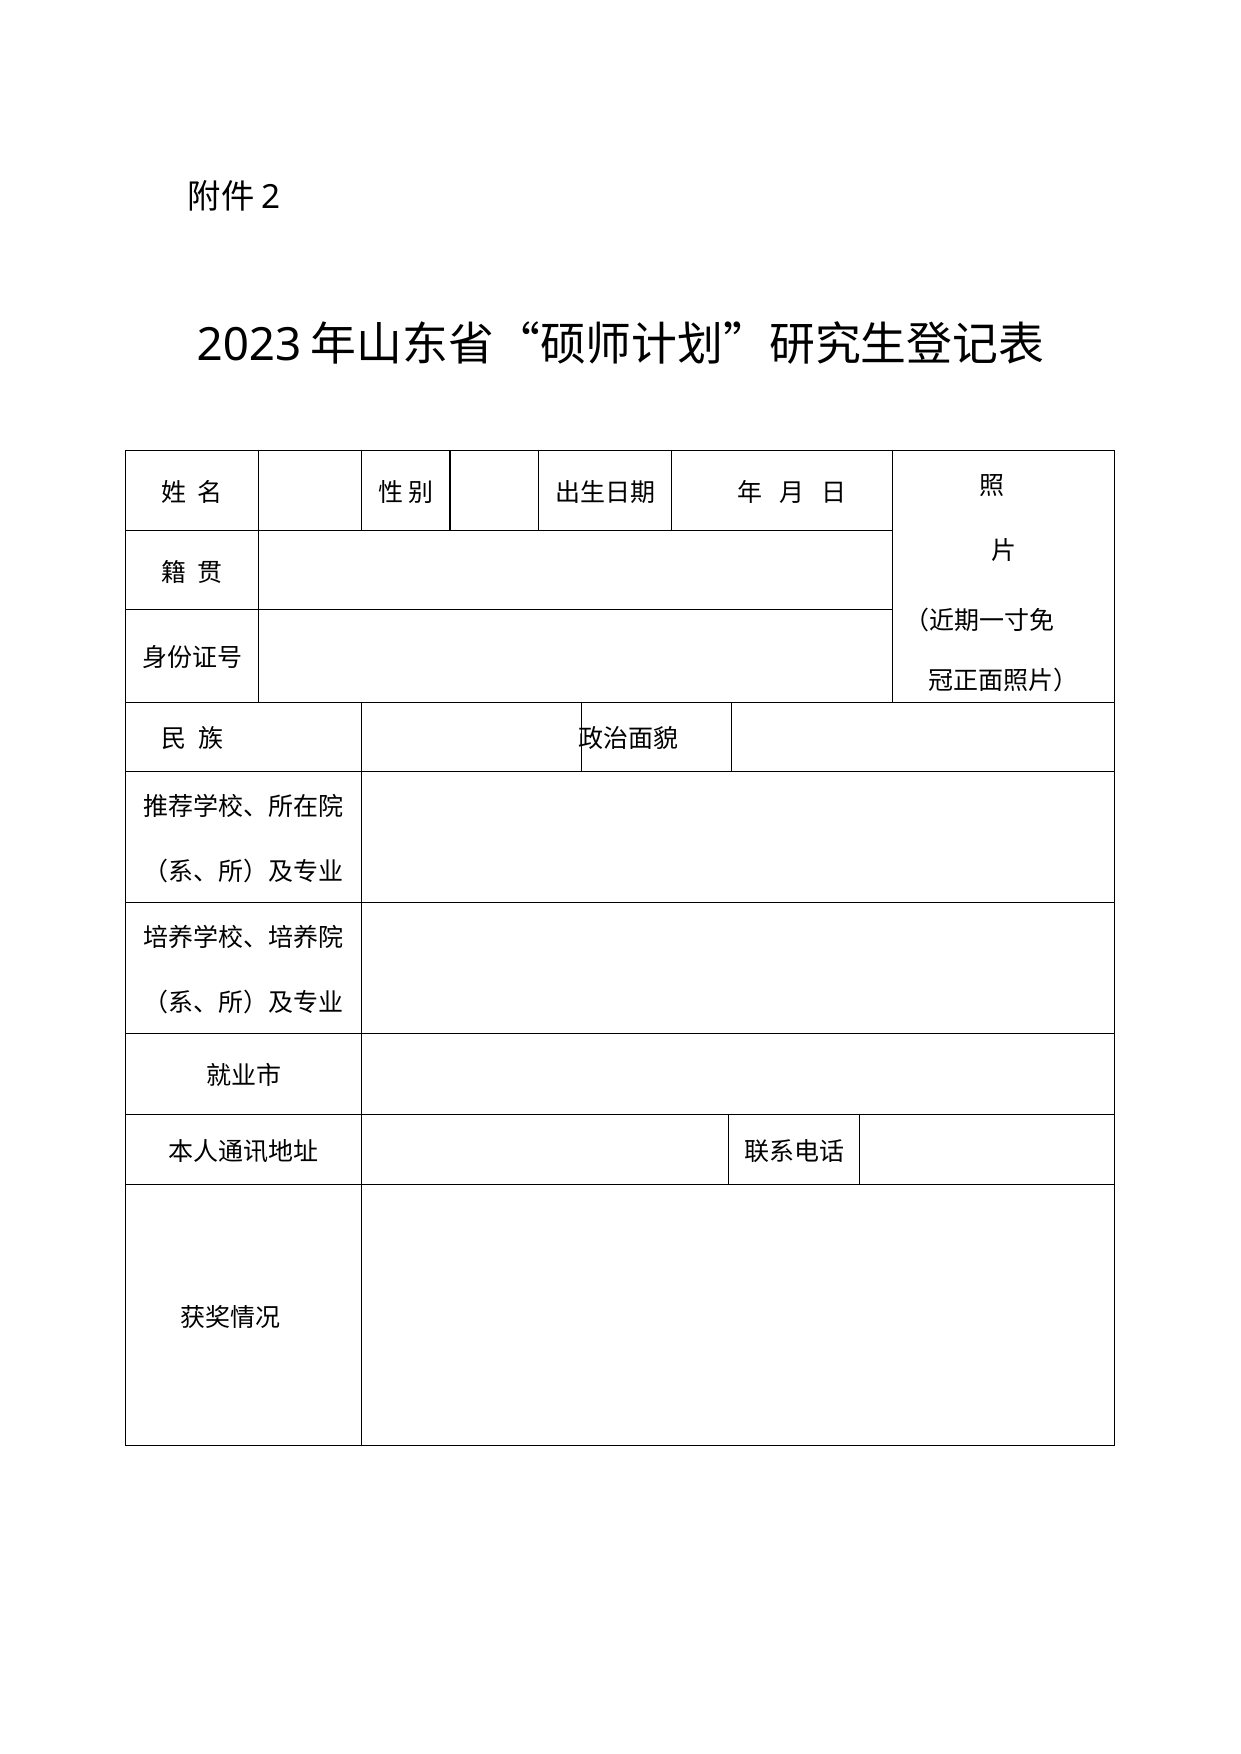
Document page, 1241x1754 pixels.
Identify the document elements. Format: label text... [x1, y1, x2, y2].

table_header 性 别 [362, 451, 449, 530]
table_header [451, 451, 538, 530]
text 2023年山东省“硕师计划”研究生登记表 [187, 292, 1053, 389]
table_cell [259, 610, 892, 702]
table_cell [860, 1115, 1114, 1184]
table_cell [362, 1115, 728, 1184]
table_header 照 片 （近期一寸免 冠正面照片） [893, 451, 1114, 702]
table_cell 培养学校、培养院（系、所）及专业 [126, 903, 361, 1033]
table_cell 获奖情况 [126, 1185, 361, 1445]
table_cell [362, 772, 1114, 902]
table_cell 籍 贯 [126, 531, 258, 609]
table_cell [732, 703, 1114, 771]
table_cell 政治面貌 [582, 703, 731, 771]
table_cell 民 族 [126, 703, 361, 771]
table_header [259, 451, 361, 530]
table_cell 联系电话 [729, 1115, 859, 1184]
table_header 年 月 日 [672, 451, 892, 530]
table_cell 推荐学校、所在院（系、所）及专业 [126, 772, 361, 902]
table_cell 就业市 [126, 1034, 361, 1114]
table_cell [362, 703, 581, 771]
table_cell [362, 903, 1114, 1033]
table_cell [362, 1034, 1114, 1114]
table_header 姓 名 [126, 451, 258, 530]
table_header 出生日期 [539, 451, 671, 530]
table_cell [259, 531, 892, 609]
table_cell 本人通讯地址 [126, 1115, 361, 1184]
text 附件2 [187, 162, 1053, 227]
table_cell [362, 1185, 1114, 1445]
table_cell 身份证号 [126, 610, 258, 702]
